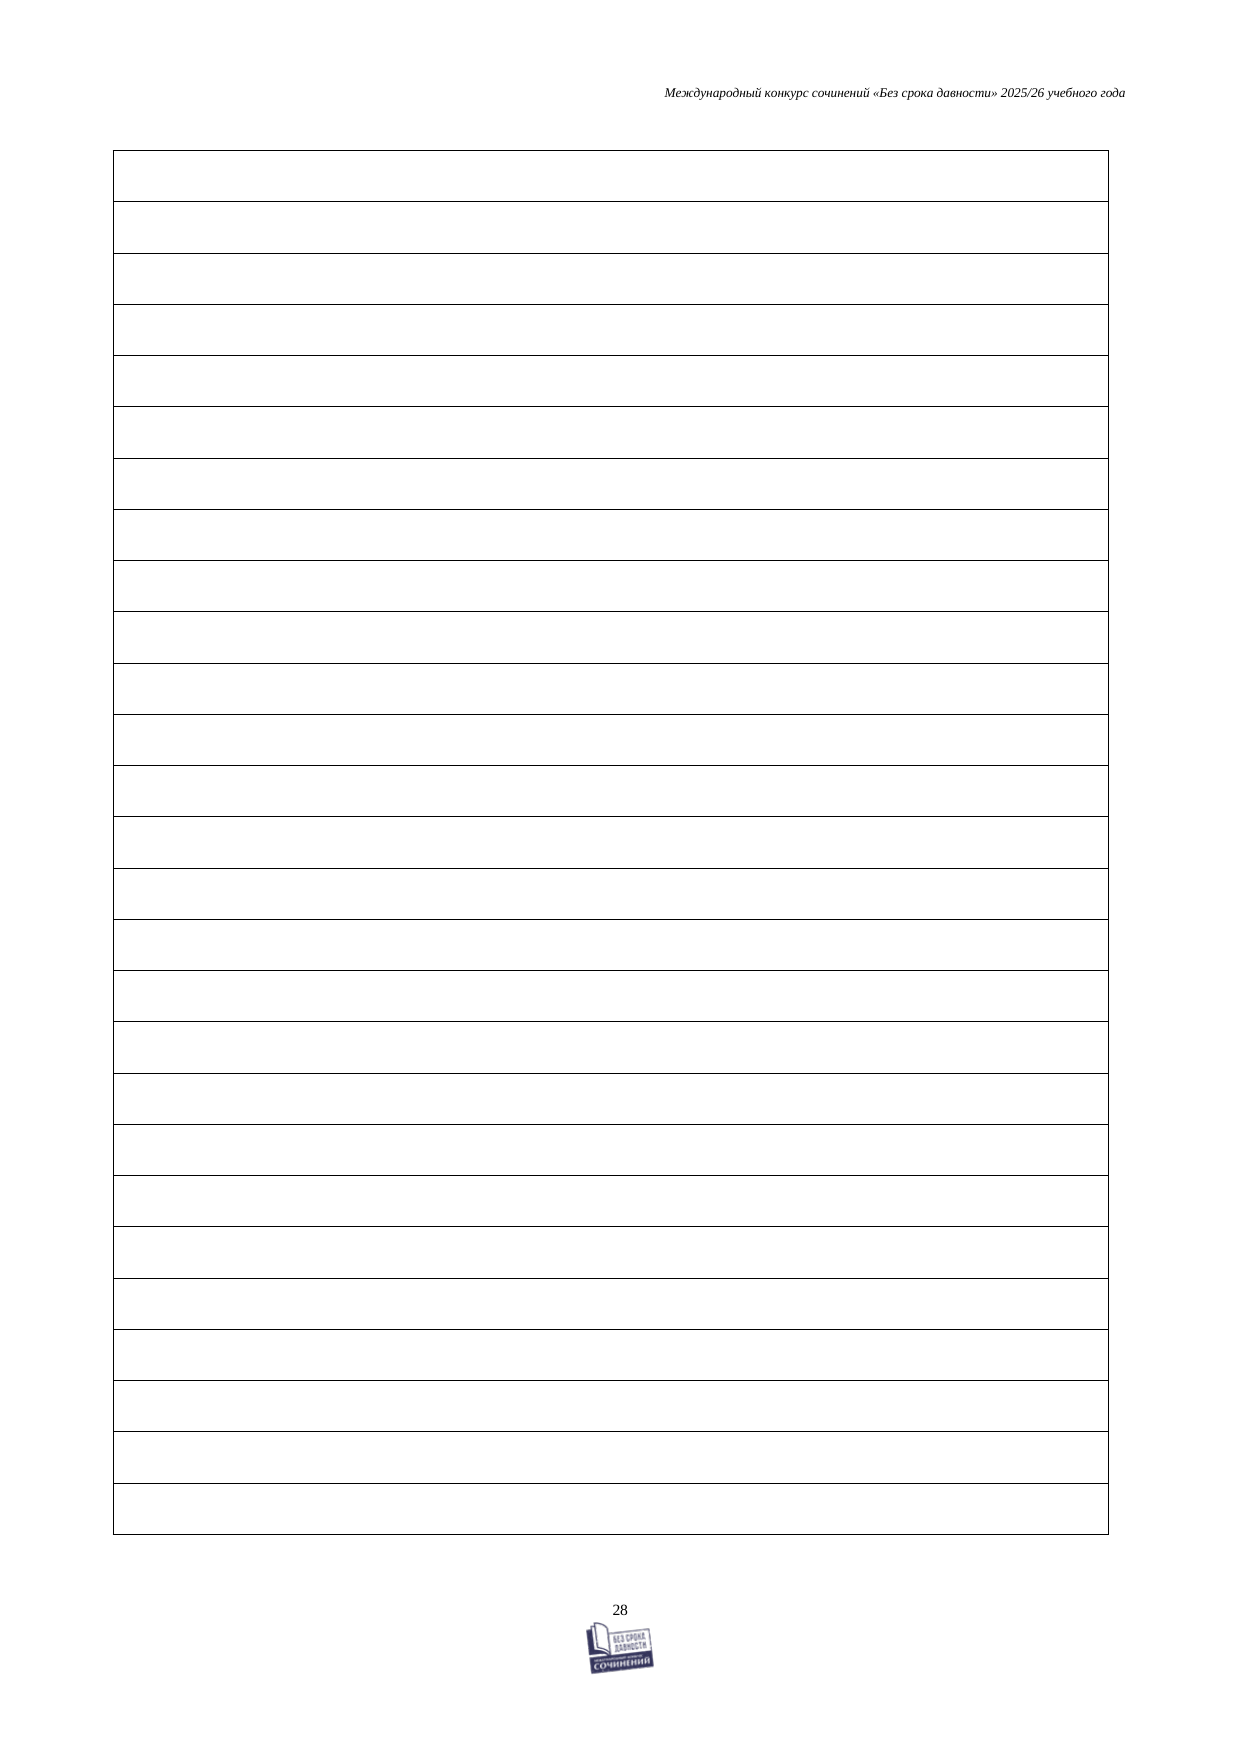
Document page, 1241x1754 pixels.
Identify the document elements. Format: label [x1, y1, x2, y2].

table_cell [114, 1484, 1108, 1534]
table_cell [114, 459, 1108, 509]
table_cell [114, 1176, 1108, 1226]
table_cell [114, 202, 1108, 252]
table_cell [114, 254, 1108, 304]
table_cell [114, 1432, 1108, 1482]
table_cell [114, 664, 1108, 714]
table_cell [114, 1279, 1108, 1329]
table_cell [114, 766, 1108, 816]
table_cell [114, 407, 1108, 457]
table_cell [114, 1125, 1108, 1175]
table_cell [114, 869, 1108, 919]
table_cell [114, 612, 1108, 662]
table_cell [114, 971, 1108, 1021]
table_cell [114, 1227, 1108, 1277]
table_cell [114, 151, 1108, 201]
table_cell [114, 1022, 1108, 1072]
table_cell [114, 305, 1108, 355]
table_cell [114, 1330, 1108, 1380]
table_cell [114, 1074, 1108, 1124]
table_cell [114, 356, 1108, 406]
table_cell [114, 715, 1108, 765]
table_cell [114, 1381, 1108, 1431]
table_cell [114, 817, 1108, 867]
table_cell [114, 510, 1108, 560]
picture [572, 1619, 668, 1681]
table_cell [114, 561, 1108, 611]
table_cell [114, 920, 1108, 970]
